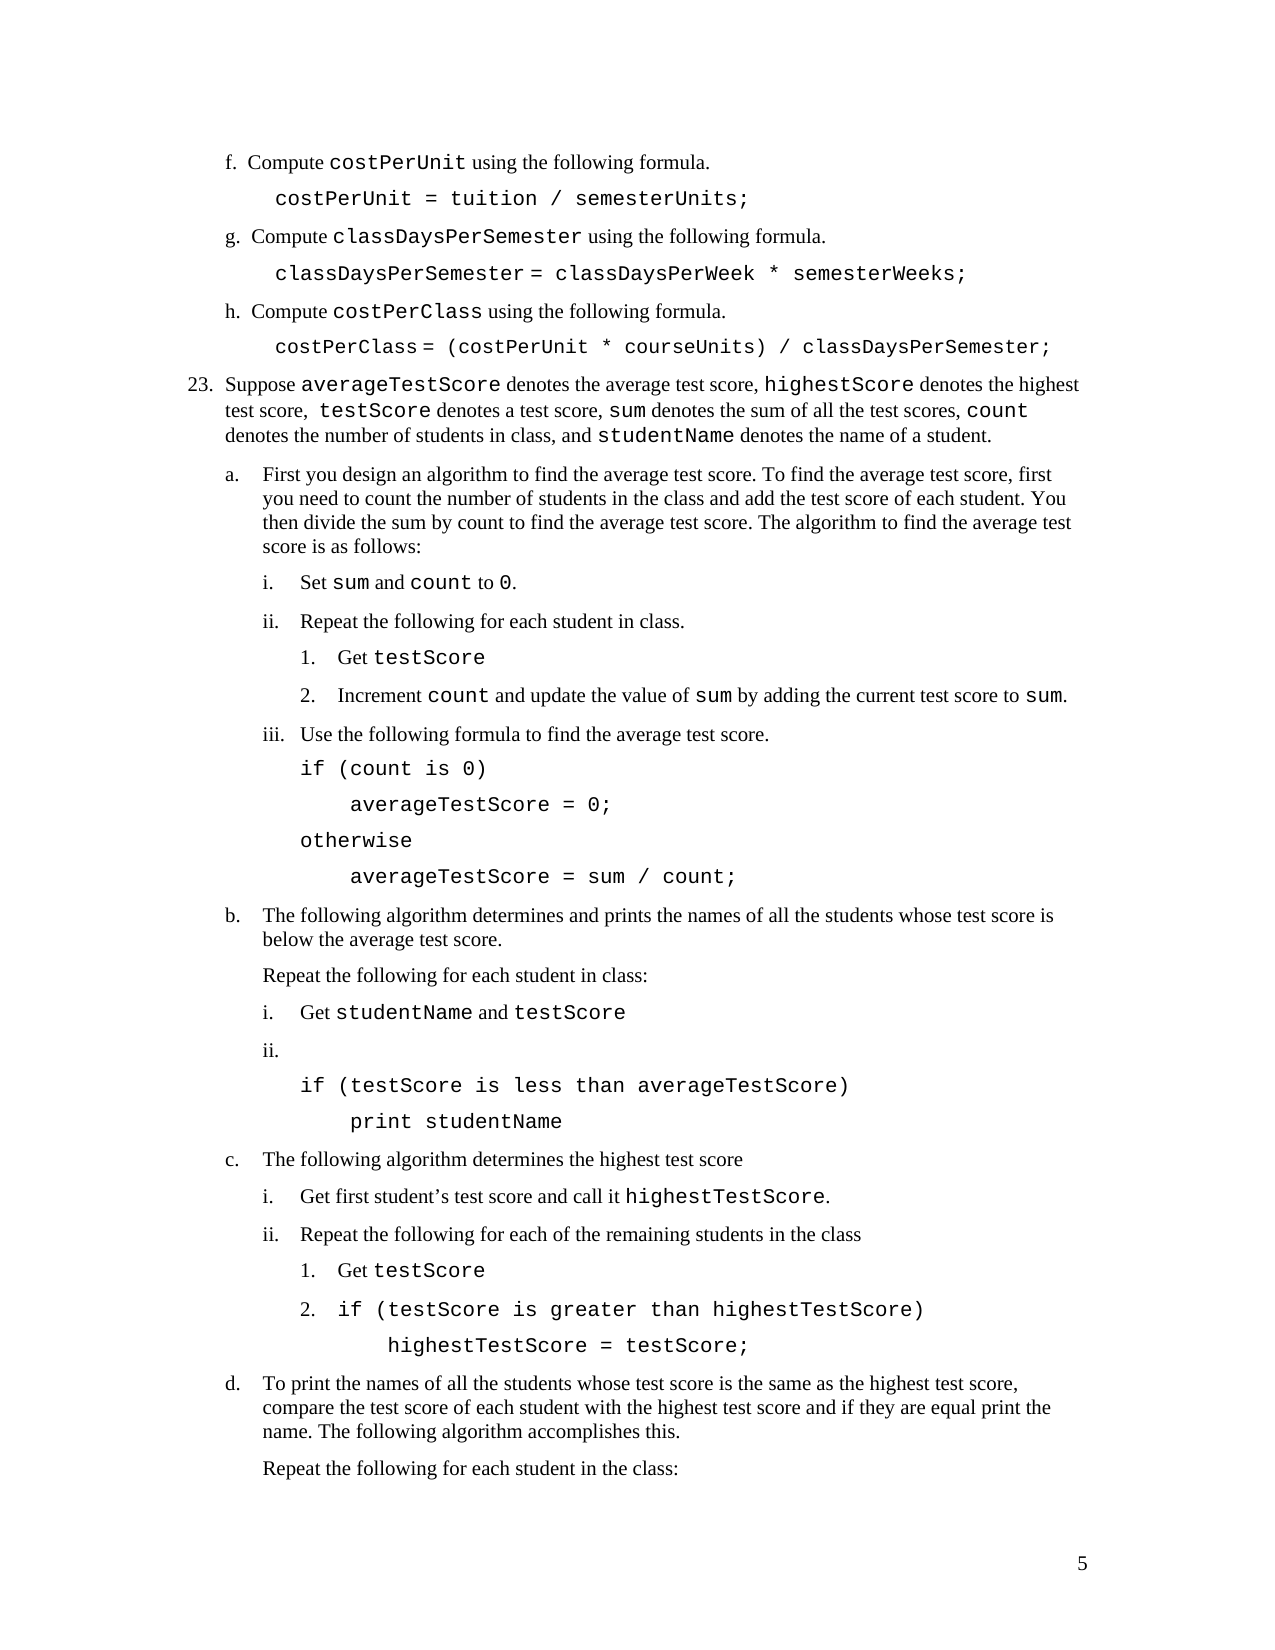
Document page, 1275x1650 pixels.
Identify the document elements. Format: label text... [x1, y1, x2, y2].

text b. The following algorithm determines and prints the names of all the students whose test score is below the average test score. [225, 903, 1087, 951]
text f. Compute costPerUnit using the following formula. [187, 150, 1087, 176]
text iii. Use the following formula to find the average test score. [262, 722, 1087, 746]
text Repeat the following for each student in class: [225, 963, 1087, 987]
text i. Get first student’s test score and call it highestTestScore. [262, 1183, 1087, 1209]
text 2. if (testScore is greater than highestTestScore) [300, 1297, 1087, 1322]
text ii. [262, 1038, 1087, 1062]
text a. First you design an algorithm to find the average test score. To find the average test score, first you need to count the number of students in the class and add the test score of each student. You then divide the sum by count to find the average test score. The algorithm to find the average test score is as follows: [225, 462, 1087, 558]
text i. Set sum and count to 0. [262, 570, 1087, 596]
text 23. Suppose averageTestScore denotes the average test score, highestScore denotes the highest test score, testScore denotes a test score, sum denotes the sum of all the test scores, count denotes the number of students in class, and studentName denotes the name of a student. [187, 372, 1087, 449]
text i. Get studentName and testScore [262, 1000, 1087, 1026]
text averageTestScore = 0; [300, 794, 1087, 818]
text classDaysPerSemester = classDaysPerWeek * semesterWeeks; [187, 263, 1087, 286]
text g. Compute classDaysPerSemester using the following formula. [225, 224, 1087, 250]
text if (testScore is less than averageTestScore) [300, 1075, 1087, 1098]
text 2. Increment count and update the value of sum by adding the current test score to sum. [300, 683, 1087, 709]
text d. To print the names of all the students whose test score is the same as the highest test score, compare the test score of each student with the highest test score and if they are equal print the name. The following algorithm accomplishes this. [225, 1371, 1087, 1443]
text ii. Repeat the following for each student in class. [262, 608, 1087, 633]
text otherwise [300, 830, 1087, 854]
text Repeat the following for each student in the class: [225, 1456, 1087, 1480]
text c. The following algorithm determines the highest test score [225, 1147, 1087, 1171]
text ii. Repeat the following for each of the remaining students in the class [262, 1222, 1087, 1246]
text averageTestScore = sum / count; [300, 867, 1087, 890]
text 1. Get testScore [300, 1258, 1087, 1284]
text if (count is 0) [300, 758, 1087, 782]
text costPerClass = (costPerUnit * courseUnits) / classDaysPerSemester; [187, 337, 1087, 359]
text highestTestScore = testScore; [337, 1335, 1087, 1358]
text print studentName [300, 1111, 1087, 1134]
text 1. Get testScore [300, 645, 1087, 671]
text costPerUnit = tuition / semesterUnits; [187, 188, 1087, 212]
text h. Compute costPerClass using the following formula. [187, 299, 1087, 324]
